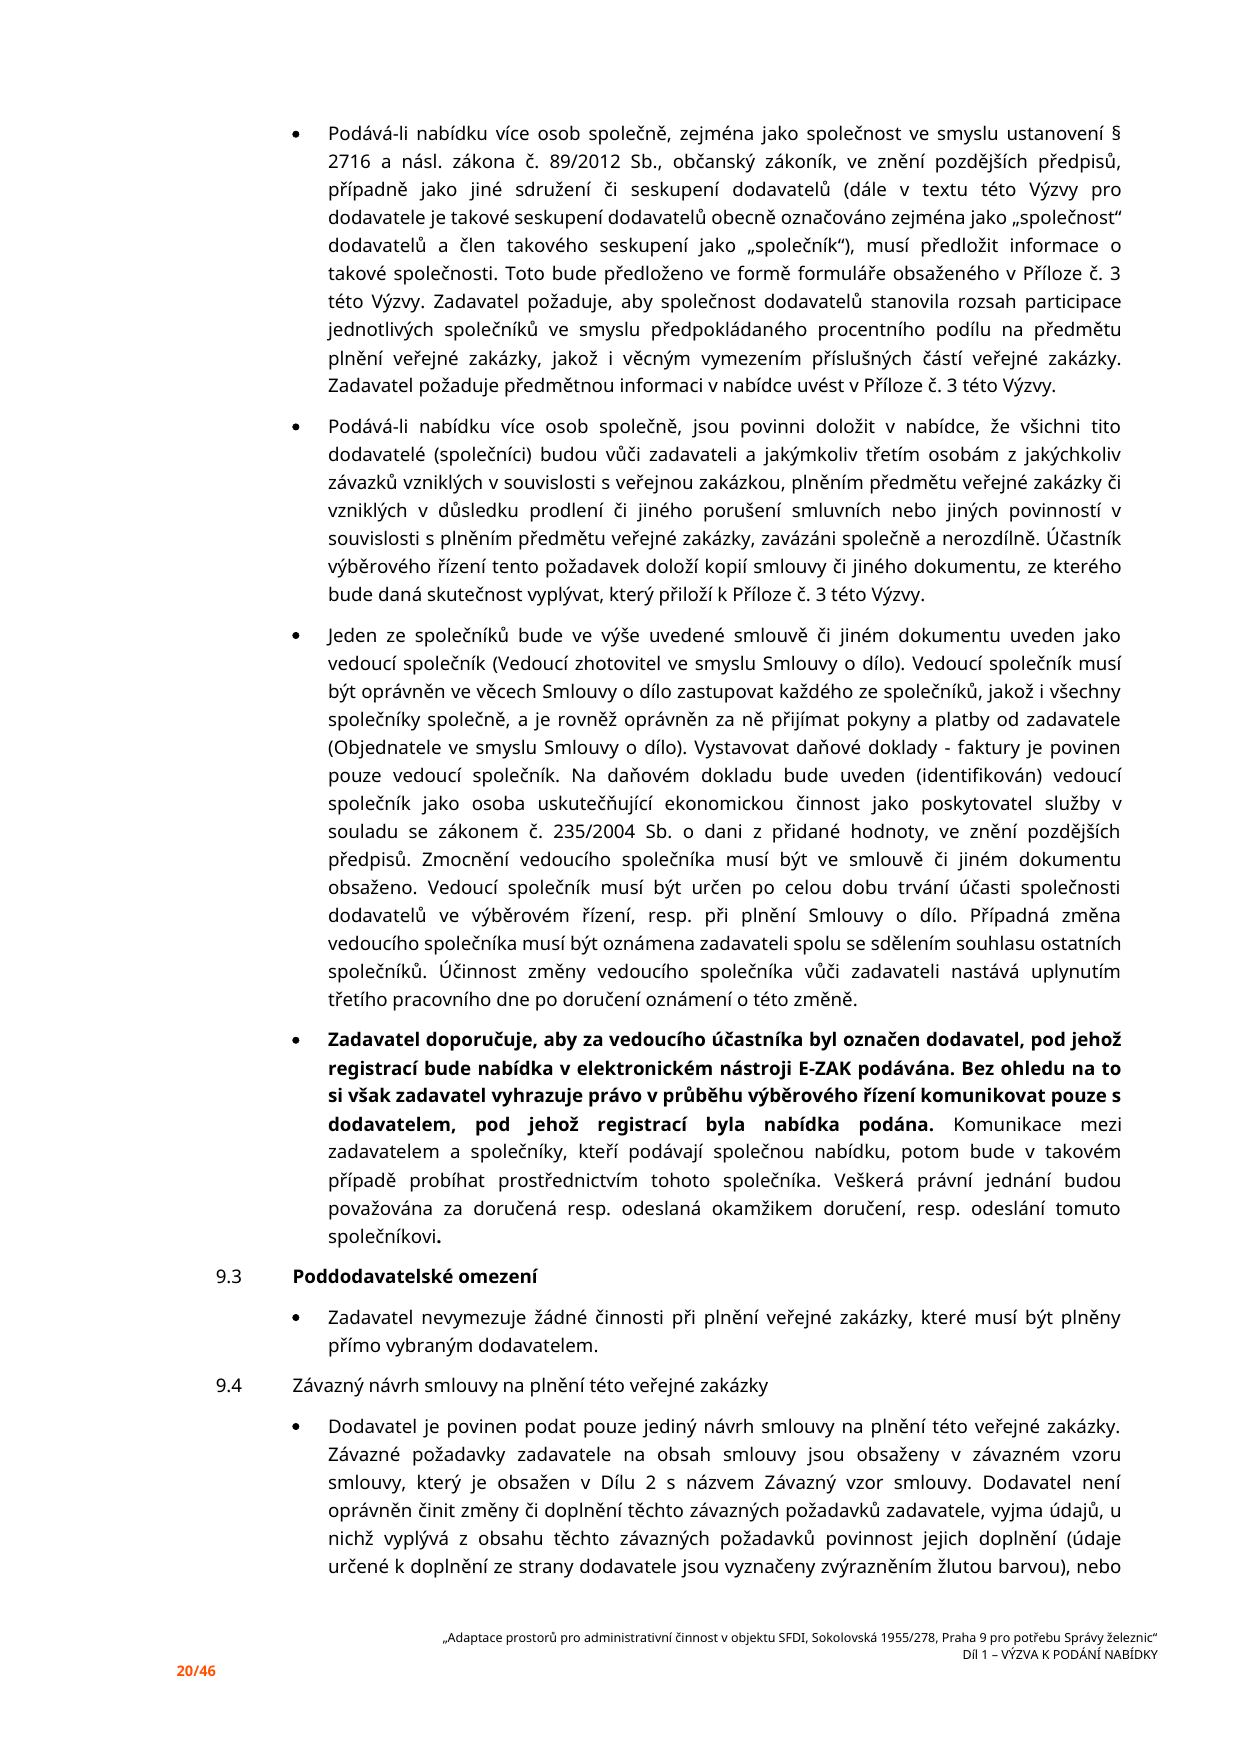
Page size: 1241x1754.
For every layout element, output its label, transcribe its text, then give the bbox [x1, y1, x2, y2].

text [292, 1413, 1122, 1579]
text Jeden ze společníků bude ve výše uvedené smlouvě či jiném dokumentu uveden jako vedoucí společník (Vedoucí zhotovitel ve smyslu Smlouvy o dílo). Vedoucí společník musí být oprávněn ve věcech Smlouvy o dílo zastupovat každého ze společníků, jakož i všechny společníky společně, a je rovněž oprávněn za ně přijímat pokyny a platby od zadavatele (Objednatele ve smyslu Smlouvy o dílo). Vystavovat daňové doklady - faktury je povinen pouze vedoucí společník. Na daňovém dokladu bude uveden (identifikován) vedoucí společník jako osoba uskutečňující ekonomickou činnost jako poskytovatel služby v souladu se zákonem č. 235/2004 Sb. o dani z přidané hodnoty, ve znění pozdějších předpisů. Zmocnění vedoucího společníka musí být ve smlouvě či jiném dokumentu obsaženo. Vedoucí společník musí být určen po celou dobu trvání účasti společnosti dodavatelů ve výběrovém řízení, resp. při plnění Smlouvy o dílo. Případná změna vedoucího společníka musí být oznámena zadavateli spolu se sdělením souhlasu ostatních společníků. Účinnost změny vedoucího společníka vůči zadavateli nastává uplynutím třetího pracovního dne po doručení oznámení o této změně. [292, 622, 1122, 1012]
text Podává-li nabídku více osob společně, zejména jako společnost ve smyslu ustanovení § 2716 a násl. zákona č. 89/2012 Sb., občanský zákoník, ve znění pozdějších předpisů, případně jako jiné sdružení či seskupení dodavatelů (dále v textu této Výzvy pro dodavatele je takové seskupení dodavatelů obecně označováno zejména jako „společnost“ dodavatelů a člen takového seskupení jako „společník“), musí předložit informace o takové společnosti. Toto bude předloženo ve formě formuláře obsaženého v Příloze č. 3 této Výzvy. Zadavatel požaduje, aby společnost dodavatelů stanovila rozsah participace jednotlivých společníků ve smyslu předpokládaného procentního podílu na předmětu plnění veřejné zakázky, jakož i věcným vymezením příslušných částí veřejné zakázky. Zadavatel požaduje předmětnou informaci v nabídce uvést v Příloze č. 3 této Výzvy. [292, 121, 1122, 398]
text Zadavatel doporučuje, aby za vedoucího účastníka byl označen dodavatel, pod jehož registrací bude nabídka v elektronickém nástroji E-ZAK podávána. Bez ohledu na to si však zadavatel vyhrazuje právo v průběhu výběrového řízení komunikovat pouze s dodavatelem, pod jehož registrací byla nabídka podána. Komunikace mezi zadavatelem a společníky, kteří podávají společnou nabídku, potom bude v takovém případě probíhat prostřednictvím tohoto společníka. Veškerá právní jednání budou považována za doručená resp. odeslaná okamžikem doručení, resp. odeslání tomuto společníkovi. [292, 1027, 1122, 1248]
text Zadavatel nevymezuje žádné činnosti při plnění veřejné zakázky, které musí být plněny přímo vybraným dodavatelem. [292, 1304, 1122, 1357]
text Poddodavatelské omezení [216, 1263, 1122, 1289]
text Závazný návrh smlouvy na plnění této veřejné zakázky [216, 1372, 1122, 1398]
text Podává-li nabídku více osob společně, jsou povinni doložit v nabídce, že všichni tito dodavatelé (společníci) budou vůči zadavateli a jakýmkoliv třetím osobám z jakýchkoliv závazků vzniklých v souvislosti s veřejnou zakázkou, plněním předmětu veřejné zakázky či vzniklých v důsledku prodlení či jiného porušení smluvních nebo jiných povinností v souvislosti s plněním předmětu veřejné zakázky, zavázáni společně a nerozdílně. Účastník výběrového řízení tento požadavek doloží kopií smlouvy či jiného dokumentu, ze kterého bude daná skutečnost vyplývat, který přiloží k Příloze č. 3 této Výzvy. [292, 413, 1122, 607]
